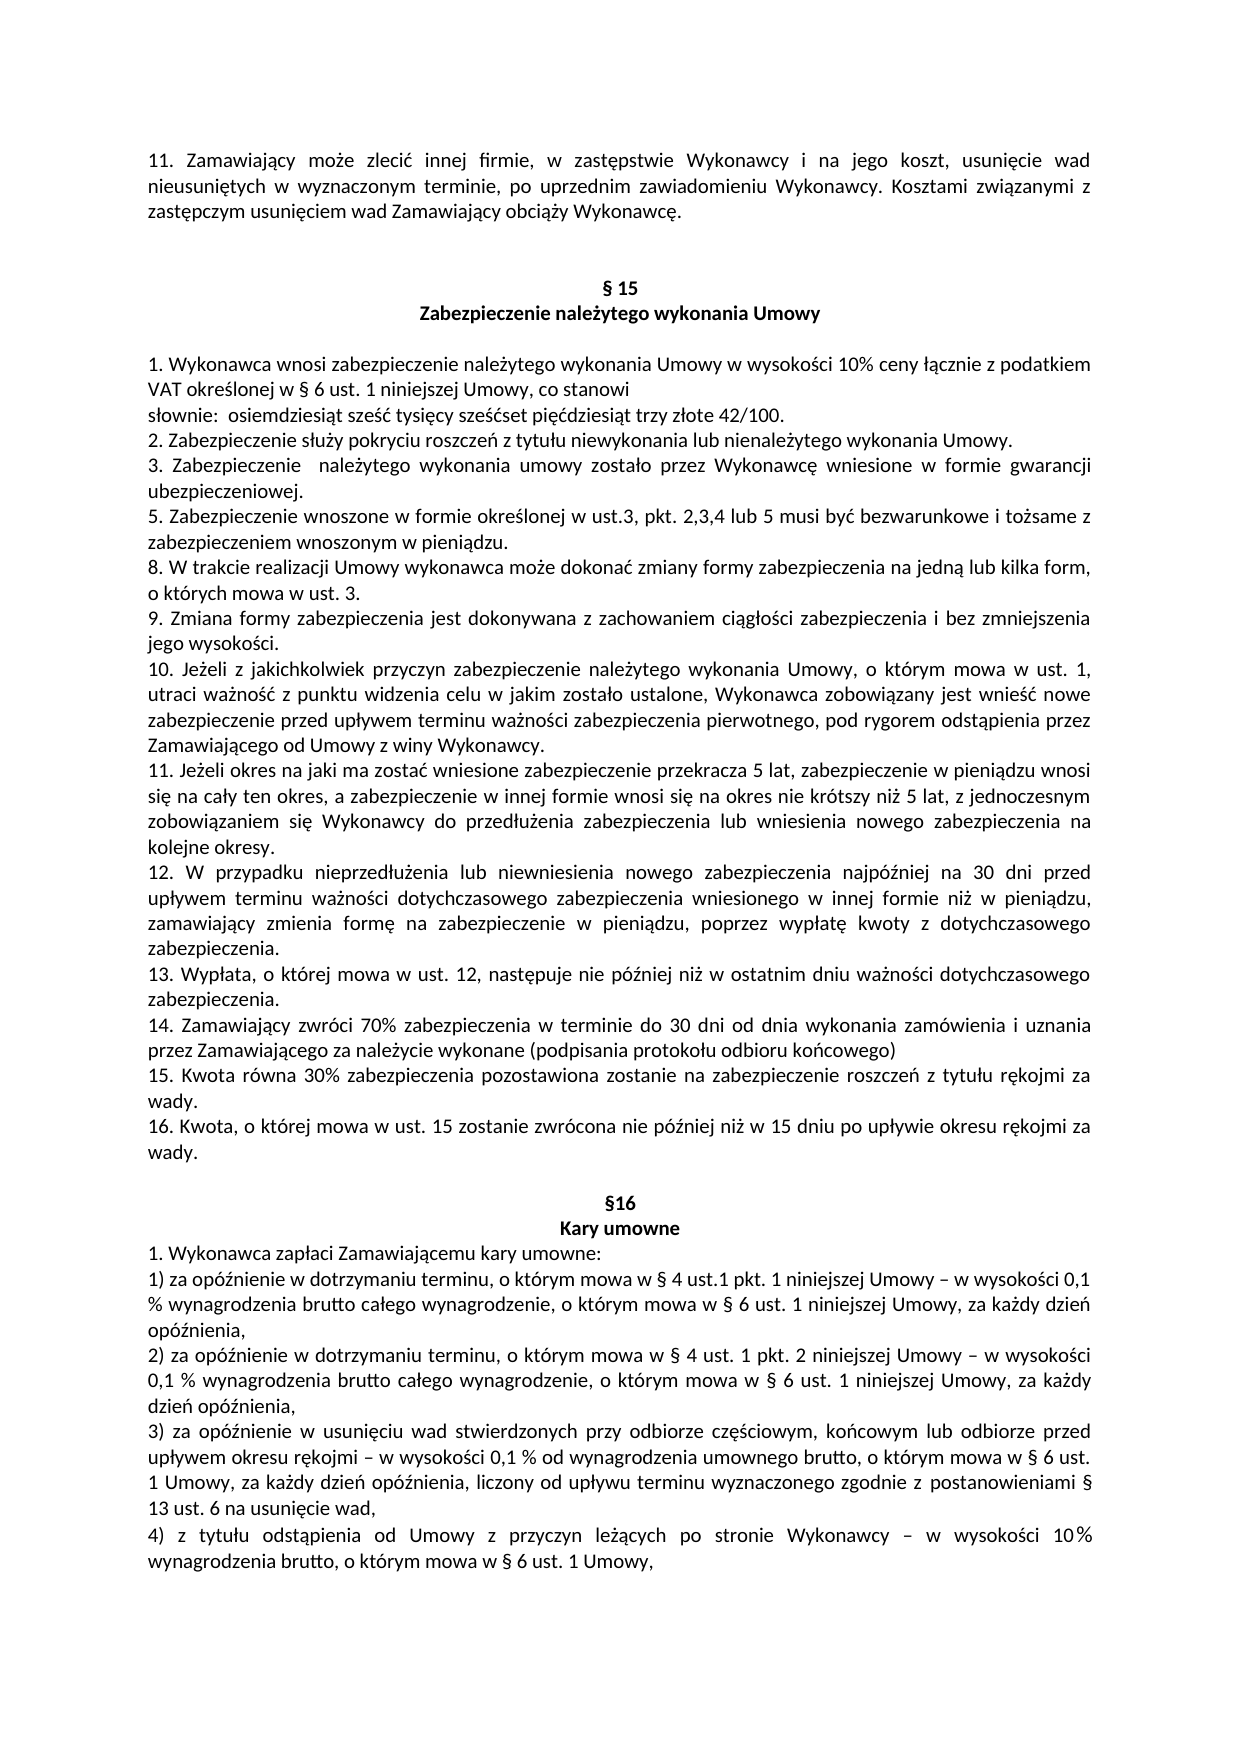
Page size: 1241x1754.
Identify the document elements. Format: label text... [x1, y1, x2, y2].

text 12. W przypadku nieprzedłużenia lub niewniesienia nowego zabezpieczenia najpóźniej na 30 dni przed upływem terminu ważności dotychczasowego zabezpieczenia wniesionego w innej formie niż w pieniądzu, zamawiający zmienia formę na zabezpieczenie w pieniądzu, poprzez wypłatę kwoty z dotychczasowego zabezpieczenia. [148, 859, 1093, 961]
text 3) za opóźnienie w usunięciu wad stwierdzonych przy odbiorze częściowym, końcowym lub odbiorze przed upływem okresu rękojmi – w wysokości 0,1 % od wynagrodzenia umownego brutto, o którym mowa w § 6 ust. 1 Umowy, za każdy dzień opóźnienia, liczony od upływu terminu wyznaczonego zgodnie z postanowieniami § 13 ust. 6 na usunięcie wad, [148, 1418, 1093, 1520]
text 2) za opóźnienie w dotrzymaniu terminu, o którym mowa w § 4 ust. 1 pkt. 2 niniejszej Umowy – w wysokości 0,1 % wynagrodzenia brutto całego wynagrodzenie, o którym mowa w § 6 ust. 1 niniejszej Umowy, za każdy dzień opóźnienia, [148, 1342, 1093, 1418]
text słownie: osiemdziesiąt sześć tysięcy sześćset pięćdziesiąt trzy złote 42/100. [148, 402, 1093, 427]
text 1. Wykonawca wnosi zabezpieczenie należytego wykonania Umowy w wysokości 10% ceny łącznie z podatkiem VAT określonej w § 6 ust. 1 niniejszej Umowy, co stanowi [148, 351, 1093, 402]
text 14. Zamawiający zwróci 70% zabezpieczenia w terminie do 30 dni od dnia wykonania zamówienia i uznania przez Zamawiającego za należycie wykonane (podpisania protokołu odbioru końcowego) [148, 1012, 1093, 1063]
text 9. Zmiana formy zabezpieczenia jest dokonywana z zachowaniem ciągłości zabezpieczenia i bez zmniejszenia jego wysokości. [148, 605, 1093, 656]
text 13. Wypłata, o której mowa w ust. 12, następuje nie później niż w ostatnim dniu ważności dotychczasowego zabezpieczenia. [148, 961, 1093, 1012]
text § 15 [148, 275, 1093, 300]
text 11. Zamawiający może zlecić innej firmie, w zastępstwie Wykonawcy i na jego koszt, usunięcie wad nieusuniętych w wyznaczonym terminie, po uprzednim zawiadomieniu Wykonawcy. Kosztami związanymi z zastępczym usunięciem wad Zamawiający obciąży Wykonawcę. [148, 148, 1093, 224]
text 3. Zabezpieczenie należytego wykonania umowy zostało przez Wykonawcę wniesione w formie gwarancji ubezpieczeniowej. [148, 453, 1093, 503]
text 1) za opóźnienie w dotrzymaniu terminu, o którym mowa w § 4 ust.1 pkt. 1 niniejszej Umowy – w wysokości 0,1 % wynagrodzenia brutto całego wynagrodzenie, o którym mowa w § 6 ust. 1 niniejszej Umowy, za każdy dzień opóźnienia, [148, 1266, 1093, 1342]
text 4) z tytułu odstąpienia od Umowy z przyczyn leżących po stronie Wykonawcy – w wysokości 10% wynagrodzenia brutto, o którym mowa w § 6 ust. 1 Umowy, [148, 1520, 1093, 1573]
text Zabezpieczenie należytego wykonania Umowy [148, 300, 1093, 326]
text 15. Kwota równa 30% zabezpieczenia pozostawiona zostanie na zabezpieczenie roszczeń z tytułu rękojmi za wady. [148, 1063, 1093, 1113]
text 5. Zabezpieczenie wnoszone w formie określonej w ust.3, pkt. 2,3,4 lub 5 musi być bezwarunkowe i tożsame z zabezpieczeniem wnoszonym w pieniądzu. [148, 503, 1093, 554]
text 10. Jeżeli z jakichkolwiek przyczyn zabezpieczenie należytego wykonania Umowy, o którym mowa w ust. 1, utraci ważność z punktu widzenia celu w jakim zostało ustalone, Wykonawca zobowiązany jest wnieść nowe zabezpieczenie przed upływem terminu ważności zabezpieczenia pierwotnego, pod rygorem odstąpienia przez Zamawiającego od Umowy z winy Wykonawcy. [148, 656, 1093, 758]
text 16. Kwota, o której mowa w ust. 15 zostanie zwrócona nie później niż w 15 dniu po upływie okresu rękojmi za wady. [148, 1113, 1093, 1164]
text 1. Wykonawca zapłaci Zamawiającemu kary umowne: [148, 1241, 1093, 1266]
text §16 [148, 1190, 1093, 1215]
text 8. W trakcie realizacji Umowy wykonawca może dokonać zmiany formy zabezpieczenia na jedną lub kilka form, o których mowa w ust. 3. [148, 554, 1093, 605]
text 11. Jeżeli okres na jaki ma zostać wniesione zabezpieczenie przekracza 5 lat, zabezpieczenie w pieniądzu wnosi się na cały ten okres, a zabezpieczenie w innej formie wnosi się na okres nie krótszy niż 5 lat, z jednoczesnym zobowiązaniem się Wykonawcy do przedłużenia zabezpieczenia lub wniesienia nowego zabezpieczenia na kolejne okresy. [148, 758, 1093, 859]
text Kary umowne [148, 1215, 1093, 1241]
text 2. Zabezpieczenie służy pokryciu roszczeń z tytułu niewykonania lub nienależytego wykonania Umowy. [148, 427, 1093, 453]
